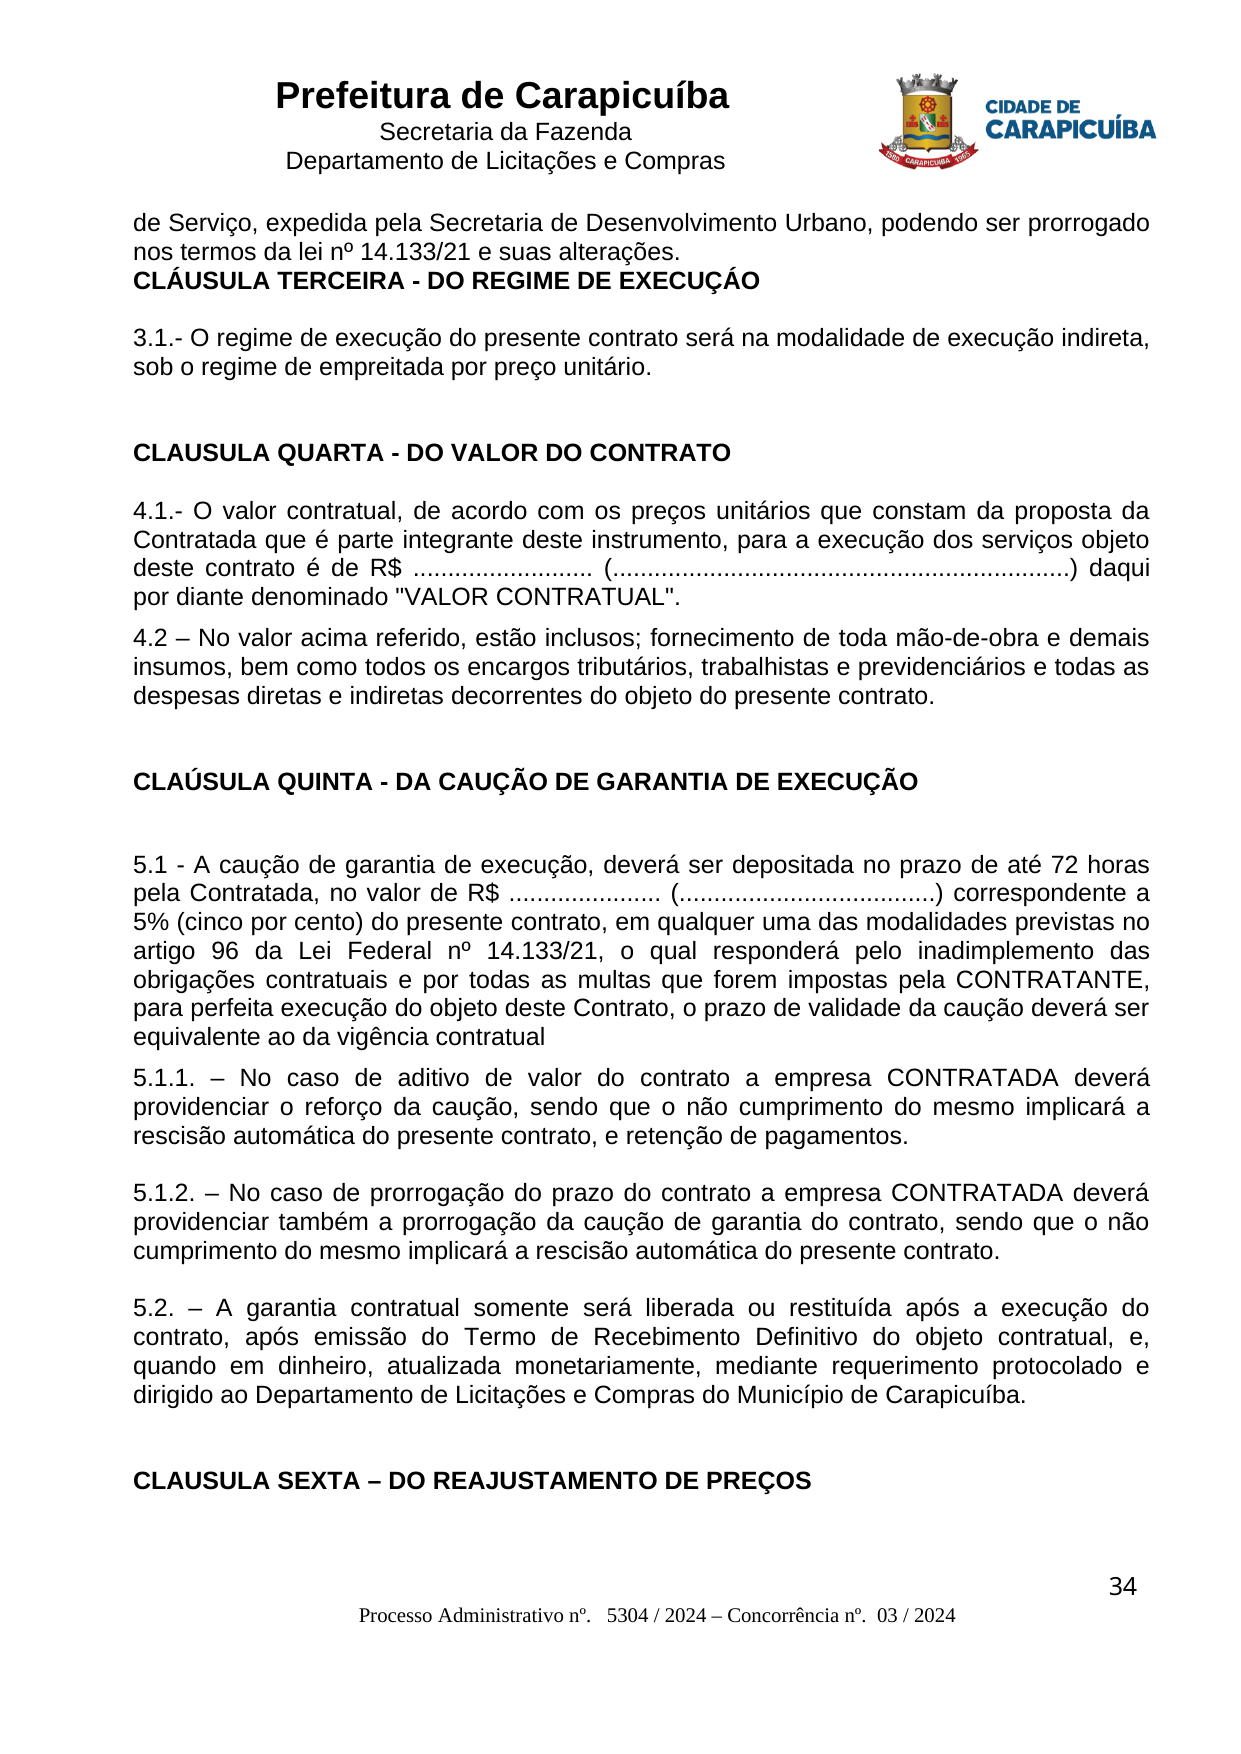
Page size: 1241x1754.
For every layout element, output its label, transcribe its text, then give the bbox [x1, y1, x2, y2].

text CLAÚSULA QUINTA - DA CAUÇÃO DE GARANTIA DE EXECUÇÃO [133, 767, 1152, 796]
text 4.1.- O valor contratual, de acordo com os preços unitários que constam da proposta da Contratada que é parte integrante deste instrumento, para a execução dos serviços objeto deste contrato é de R$ .......................... (..................................................................) daqui por diante denominado "VALOR CONTRATUAL". [133, 496, 1152, 611]
picture [877, 65, 1159, 172]
text 5.1.1. – No caso de aditivo de valor do contrato a empresa CONTRATADA deverá providenciar o reforço da caução, sendo que o não cumprimento do mesmo implicará a rescisão automática do presente contrato, e retenção de pagamentos. [133, 1063, 1152, 1150]
text 5.2. – A garantia contratual somente será liberada ou restituída após a execução do contrato, após emissão do Termo de Recebimento Definitivo do objeto contratual, e, quando em dinheiro, atualizada monetariamente, mediante requerimento protocolado e dirigido ao Departamento de Licitações e Compras do Município de Carapicuíba. [133, 1293, 1152, 1408]
text CLAUSULA QUARTA - DO VALOR DO CONTRATO [133, 438, 1152, 467]
text 3.1.- O regime de execução do presente contrato será na modalidade de execução indireta, sob o regime de empreitada por preço unitário. [133, 323, 1152, 381]
text 4.2 – No valor acima referido, estão inclusos; fornecimento de toda mão-de-obra e demais insumos, bem como todos os encargos tributários, trabalhistas e previdenciários e todas as despesas diretas e indiretas decorrentes do objeto do presente contrato. [133, 623, 1152, 710]
text 5.1 - A caução de garantia de execução, deverá ser depositada no prazo de até 72 horas pela Contratada, no valor de R$ ...................... (.....................................) correspondente a 5% (cinco por cento) do presente contrato, em qualquer uma das modalidades previstas no artigo 96 da Lei Federal nº 14.133/21, o qual responderá pelo inadimplemento das obrigações contratuais e por todas as multas que forem impostas pela CONTRATANTE, para perfeita execução do objeto deste Contrato, o prazo de validade da caução deverá ser equivalente ao da vigência contratual [133, 850, 1152, 1051]
text CLÁUSULA TERCEIRA - DO REGIME DE EXECUÇÁO [133, 266, 1152, 295]
text CLAUSULA SEXTA – DO REAJUSTAMENTO DE PREÇOS [133, 1466, 1152, 1495]
text 5.1.2. – No caso de prorrogação do prazo do contrato a empresa CONTRATADA deverá providenciar também a prorrogação da caução de garantia do contrato, sendo que o não cumprimento do mesmo implicará a rescisão automática do presente contrato. [133, 1178, 1152, 1265]
